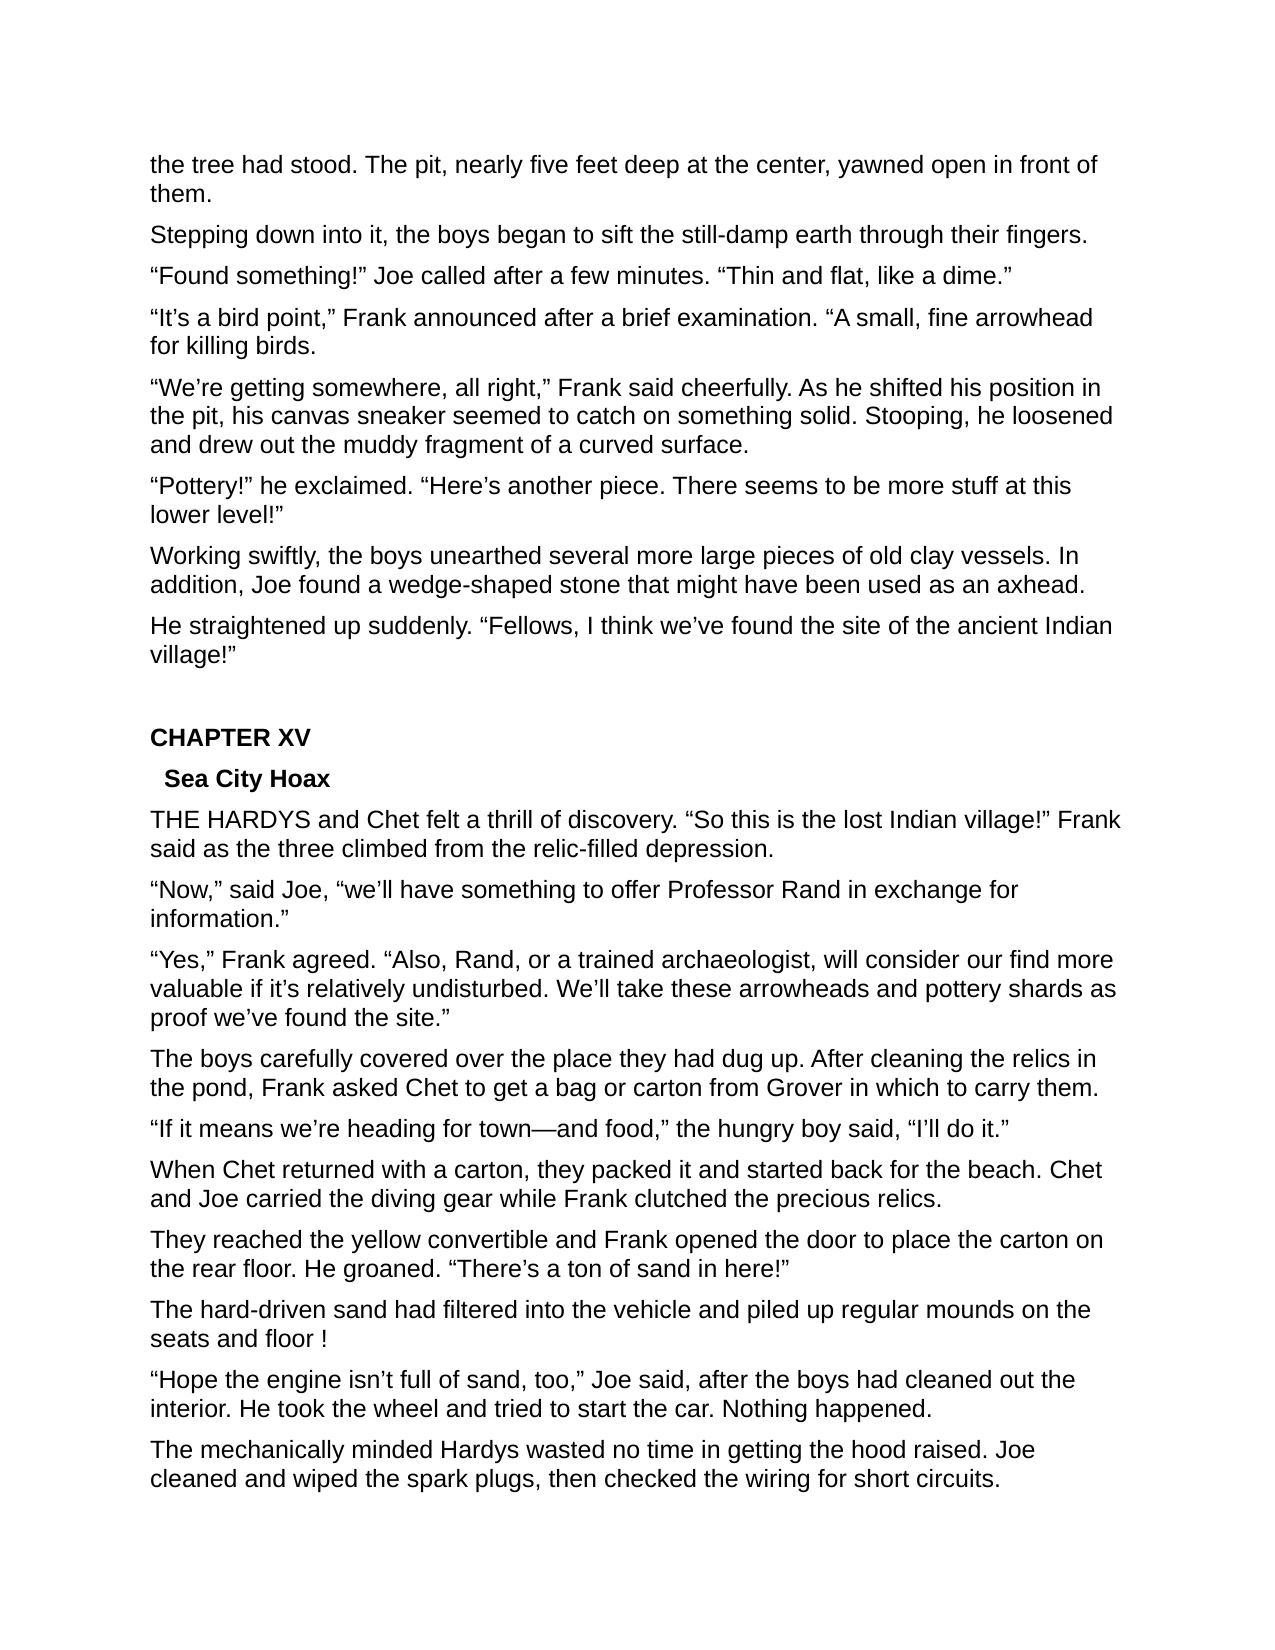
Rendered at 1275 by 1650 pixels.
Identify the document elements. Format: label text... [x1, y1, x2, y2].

text “It’s a bird point,” Frank announced after a brief examination. “A small, fine arrowhead for killing birds. [150, 302, 1125, 360]
text He straightened up suddenly. “Fellows, I think we’ve found the site of the ancient Indian village!” [150, 611, 1125, 669]
text “Hope the engine isn’t full of sand, too,” Joe said, after the boys had cleaned out the interior. He took the wheel and tried to start the car. Nothing happened. [150, 1365, 1125, 1422]
text “Now,” said Joe, “we’ll have something to offer Professor Rand in exchange for information.” [150, 875, 1125, 932]
text THE HARDYS and Chet felt a thrill of discovery. “So this is the lost Indian village!” Frank said as the three climbed from the relic-filled depression. [150, 805, 1125, 862]
text “We’re getting somewhere, all right,” Frank said cheerfully. As he shifted his position in the pit, his canvas sneaker seemed to catch on something solid. Stooping, he loosened and drew out the muddy fragment of a curved surface. [150, 372, 1125, 459]
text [150, 1435, 1125, 1492]
text CHAPTER XV [150, 722, 1125, 751]
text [150, 150, 1125, 207]
text “Yes,” Frank agreed. “Also, Rand, or a trained archaeologist, will consider our find more valuable if it’s relatively undisturbed. We’ll take these arrowheads and pottery shards as proof we’ve found the site.” [150, 945, 1125, 1031]
text Working swiftly, the boys unearthed several more large pieces of old clay vessels. In addition, Joe found a wedge-shaped stone that might have been used as an axhead. [150, 541, 1125, 599]
text They reached the yellow convertible and Frank opened the door to place the carton on the rear floor. He groaned. “There’s a ton of sand in here!” [150, 1225, 1125, 1282]
text When Chet returned with a carton, they packed it and started back for the beach. Chet and Joe carried the diving gear while Frank clutched the precious relics. [150, 1155, 1125, 1212]
text The hard-driven sand had filtered into the vehicle and piled up regular mounds on the seats and floor ! [150, 1295, 1125, 1352]
text Stepping down into it, the boys began to sift the still-damp earth through their fingers. [150, 220, 1125, 249]
text “Found something!” Joe called after a few minutes. “Thin and flat, like a dime.” [150, 261, 1125, 290]
text “Pottery!” he exclaimed. “Here’s another piece. There seems to be more stuff at this lower level!” [150, 471, 1125, 529]
text “If it means we’re heading for town—and food,” the hungry boy said, “I’ll do it.” [150, 1114, 1125, 1142]
text The boys carefully covered over the place they had dug up. After cleaning the relics in the pond, Frank asked Chet to get a bag or carton from Grover in which to carry them. [150, 1044, 1125, 1101]
text Sea City Hoax [150, 764, 1125, 792]
